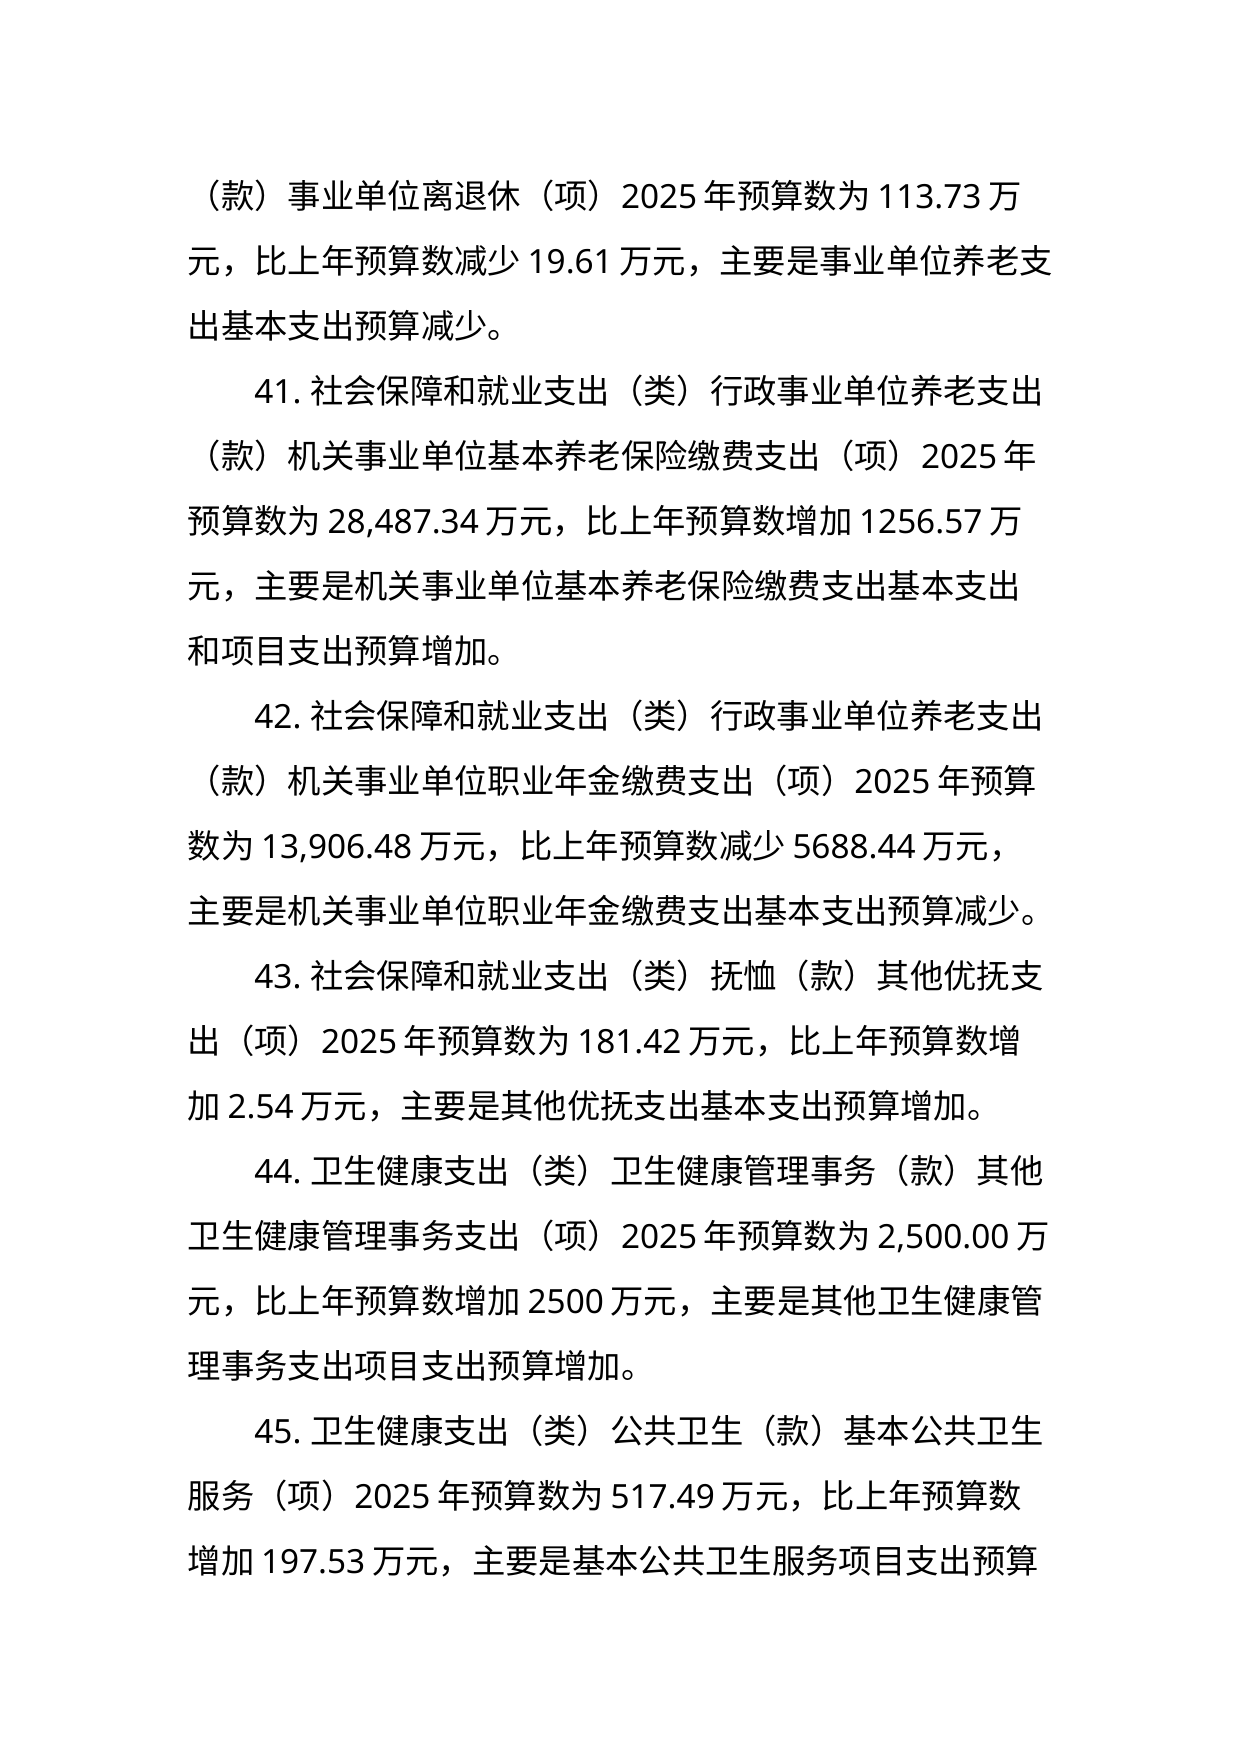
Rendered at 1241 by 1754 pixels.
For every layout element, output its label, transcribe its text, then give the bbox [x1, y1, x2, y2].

text 42. 社会保障和就业支出（类）行政事业单位养老支出（款）机关事业单位职业年金缴费支出（项）2025年预算数为13,906.48万元，比上年预算数减少5688.44万元，主要是机关事业单位职业年金缴费支出基本支出预算减少。 [187, 682, 1053, 942]
text 43. 社会保障和就业支出（类）抚恤（款）其他优抚支出（项）2025年预算数为181.42万元，比上年预算数增加2.54万元，主要是其他优抚支出基本支出预算增加。 [187, 942, 1053, 1137]
text 44. 卫生健康支出（类）卫生健康管理事务（款）其他卫生健康管理事务支出（项）2025年预算数为2,500.00万元，比上年预算数增加2500万元，主要是其他卫生健康管理事务支出项目支出预算增加。 [187, 1137, 1053, 1397]
text 41. 社会保障和就业支出（类）行政事业单位养老支出（款）机关事业单位基本养老保险缴费支出（项）2025年预算数为28,487.34万元，比上年预算数增加1256.57万元，主要是机关事业单位基本养老保险缴费支出基本支出和项目支出预算增加。 [187, 357, 1053, 682]
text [187, 1397, 1053, 1592]
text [187, 162, 1053, 357]
